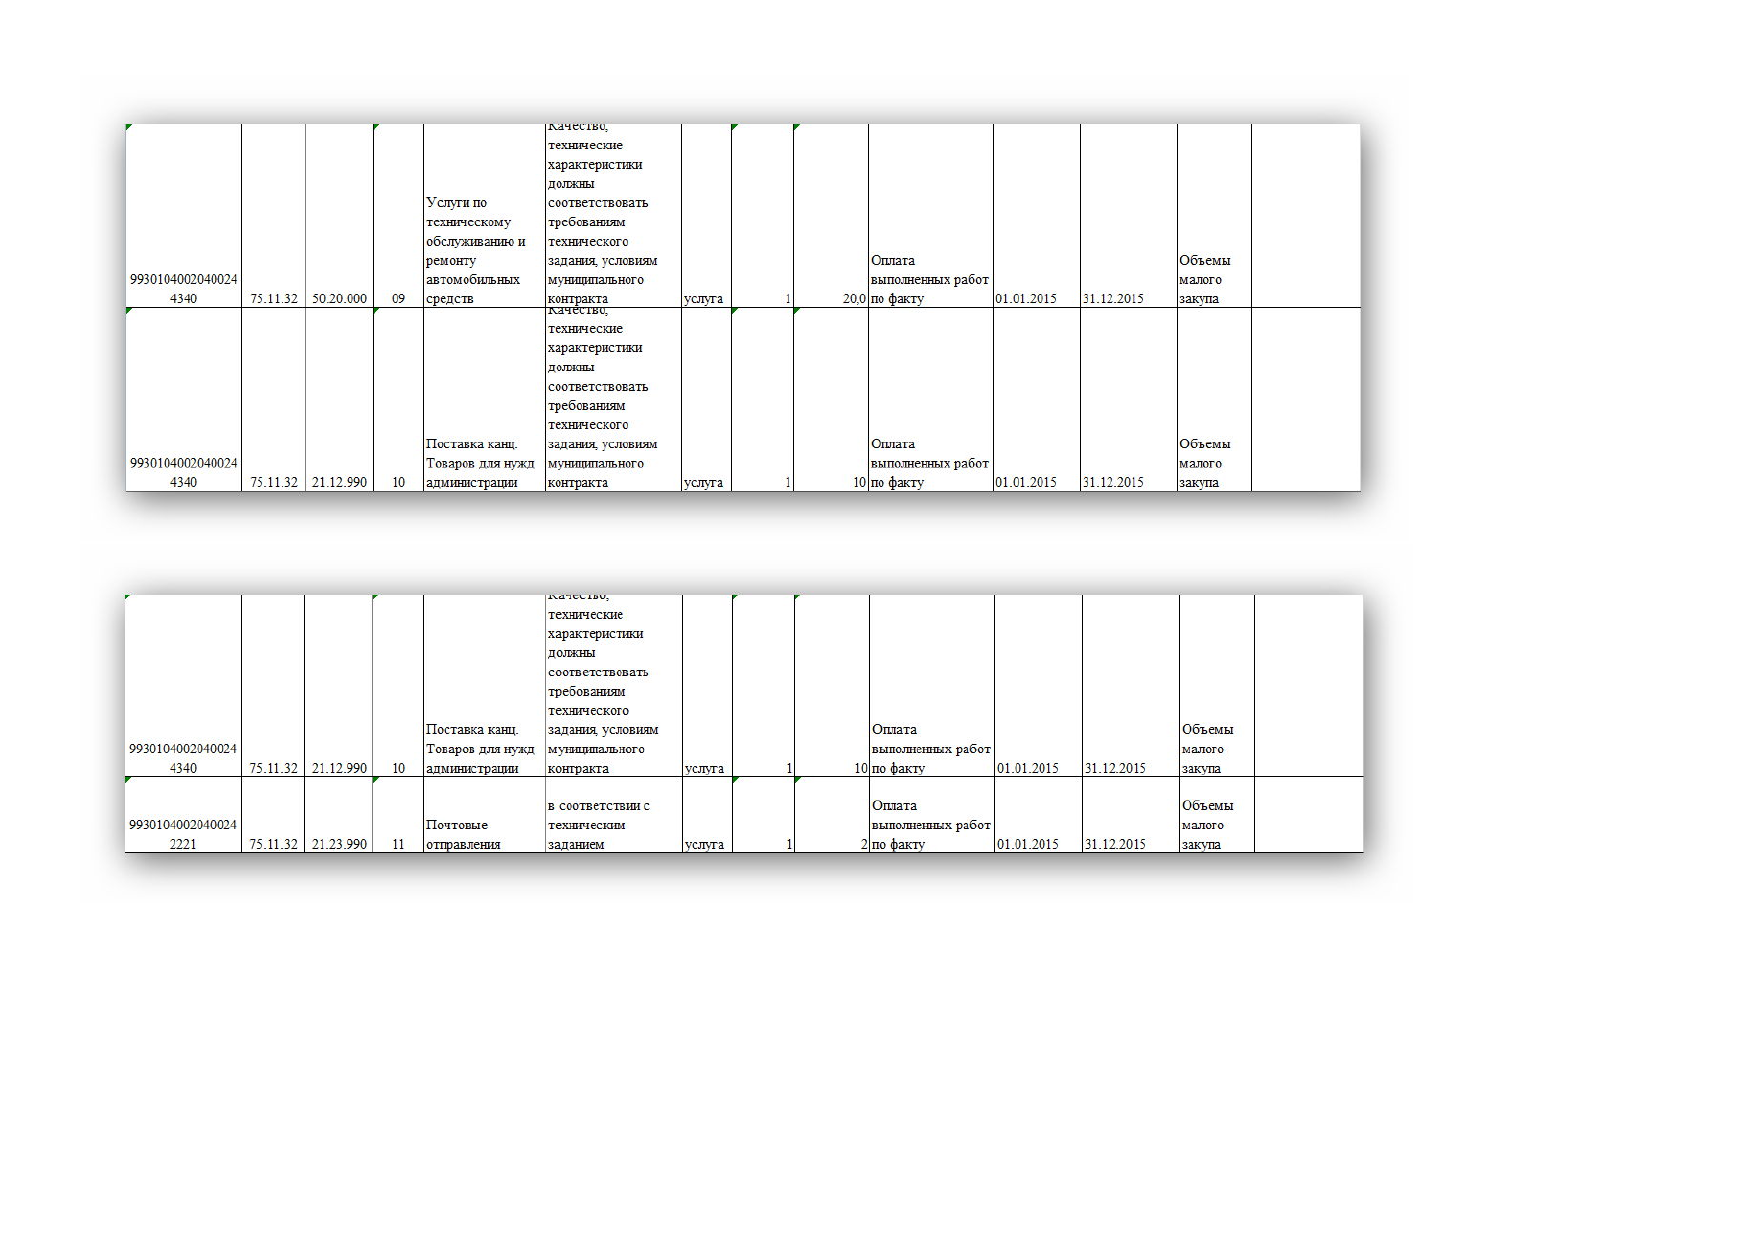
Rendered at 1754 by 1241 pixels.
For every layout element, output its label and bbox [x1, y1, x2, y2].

picture [75, 544, 1413, 903]
picture [75, 75, 1410, 541]
